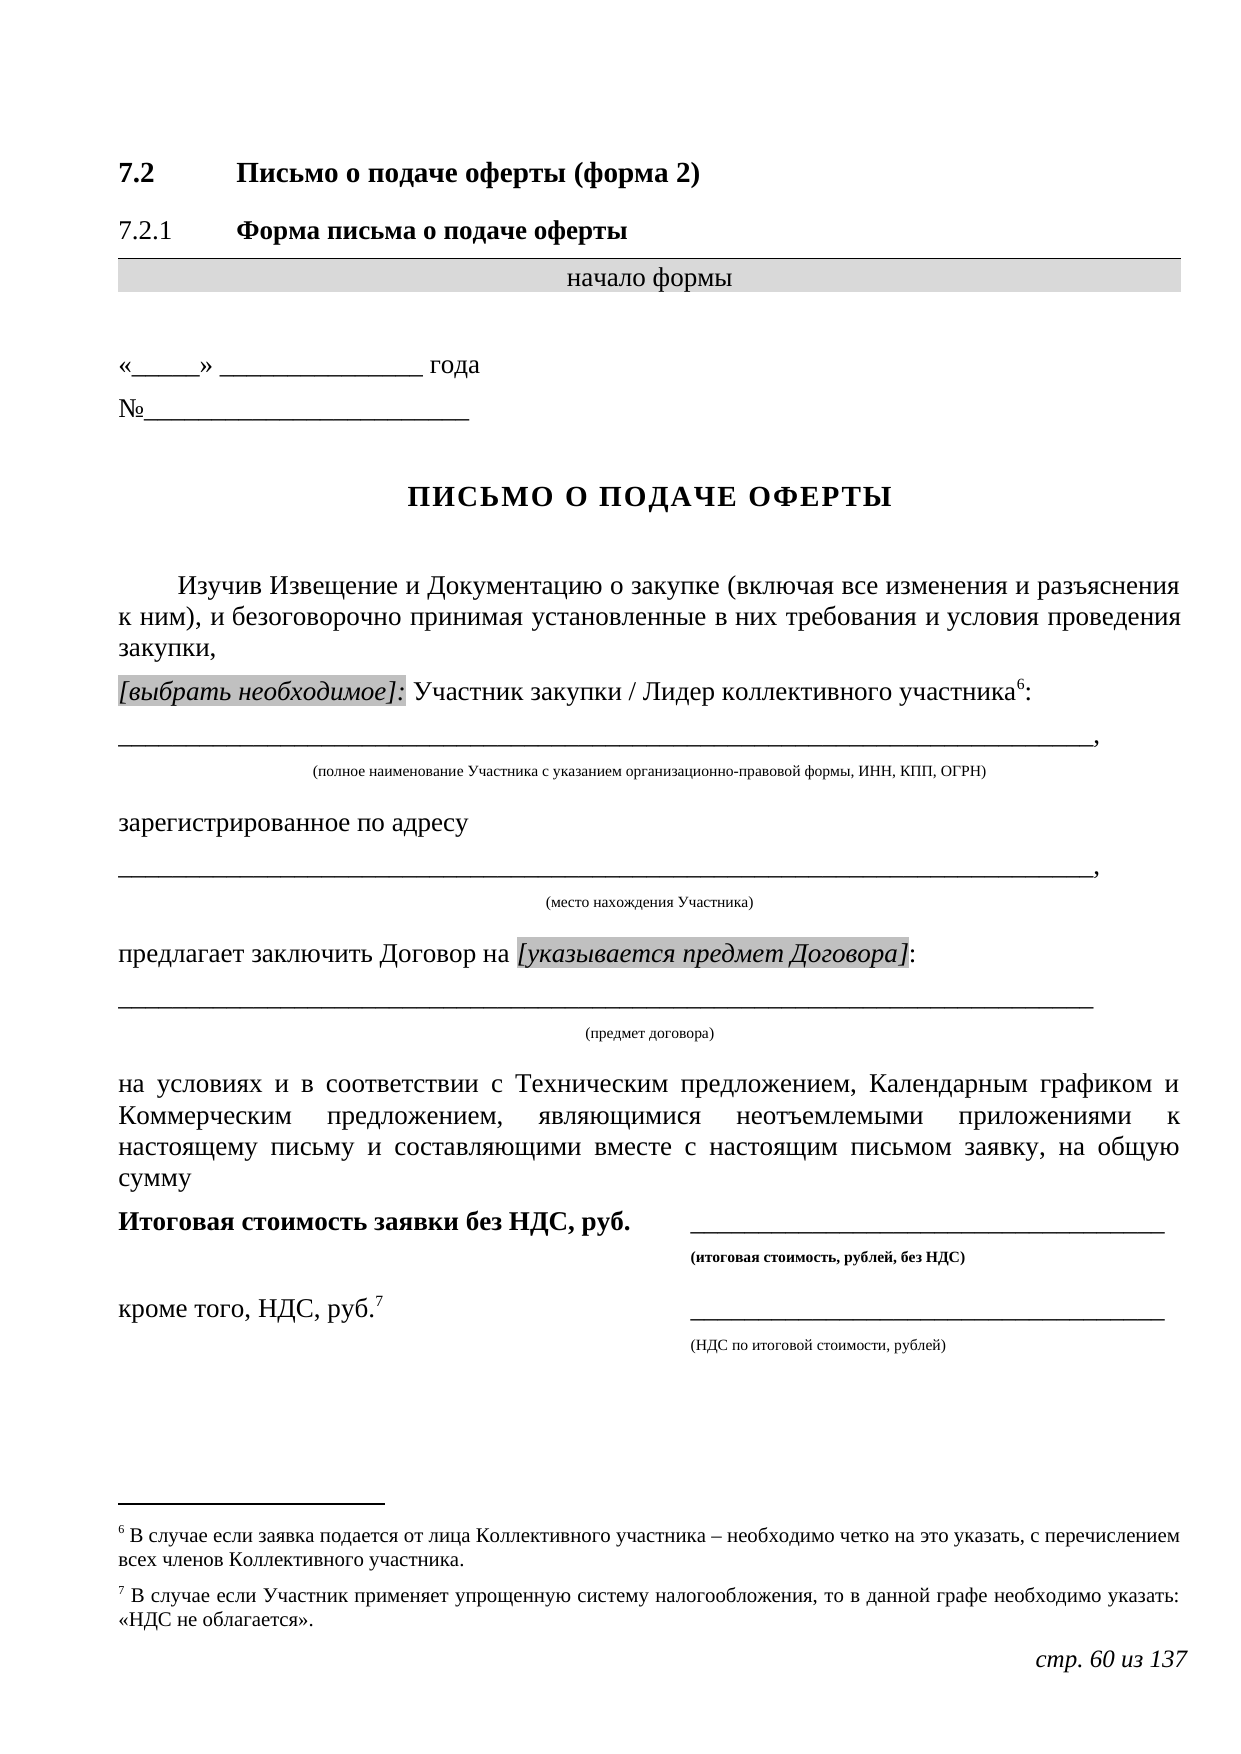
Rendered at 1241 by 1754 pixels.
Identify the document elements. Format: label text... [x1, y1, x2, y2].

table_cell ___________________________________ (НДС по итоговой стоимости, рублей) [679, 1280, 1185, 1367]
text зарегистрированное по адресу [118, 806, 1181, 837]
text предлагает заключить Договор на [указывается предмет Договора]: [909, 937, 1181, 968]
table_cell кроме того, НДС, руб. [107, 1280, 679, 1367]
text Письмо о подаче оферты [118, 479, 1181, 513]
text на условиях и в соответствии с Техническим предложением, Календарным графиком и Коммерческим предложением, являющимися неотъемлемыми приложениями к настоящему письму и составляющими вместе с настоящим письмом заявку, на общую сумму [118, 1068, 1181, 1192]
text ________________________________________________________________________ [118, 980, 1181, 1011]
text предлагает заключить Договор на [указывается предмет Договора]: [118, 937, 517, 968]
text (полное наименование Участника с указанием организационно-правовой формы, ИНН, КПП, ОГРН) [118, 762, 1181, 793]
subtitle Письмо о подаче оферты (форма 2) [118, 156, 1181, 189]
text ________________________________________________________________________, [118, 718, 1181, 749]
table_header Итоговая стоимость заявки без НДС, руб. [107, 1192, 679, 1279]
text начало формы [118, 259, 1181, 292]
text (место нахождения Участника) [118, 893, 1181, 924]
text [выбрать необходимое]: Участник закупки / Лидер коллективного участника: [406, 675, 1181, 706]
text №________________________ [118, 392, 635, 423]
text (предмет договора) [118, 1024, 1181, 1055]
text Изучив Извещение и Документацию о закупке (включая все изменения и разъяснения к ним), и безоговорочно принимая установленные в них требования и условия проведения закупки, [118, 569, 1181, 662]
table_header ___________________________________ (итоговая стоимость, рублей, без НДС) [679, 1192, 1185, 1279]
text ________________________________________________________________________, [118, 849, 1181, 881]
text Форма письма о подаче оферты [118, 214, 1181, 245]
text «_____» _______________ года [118, 348, 635, 379]
